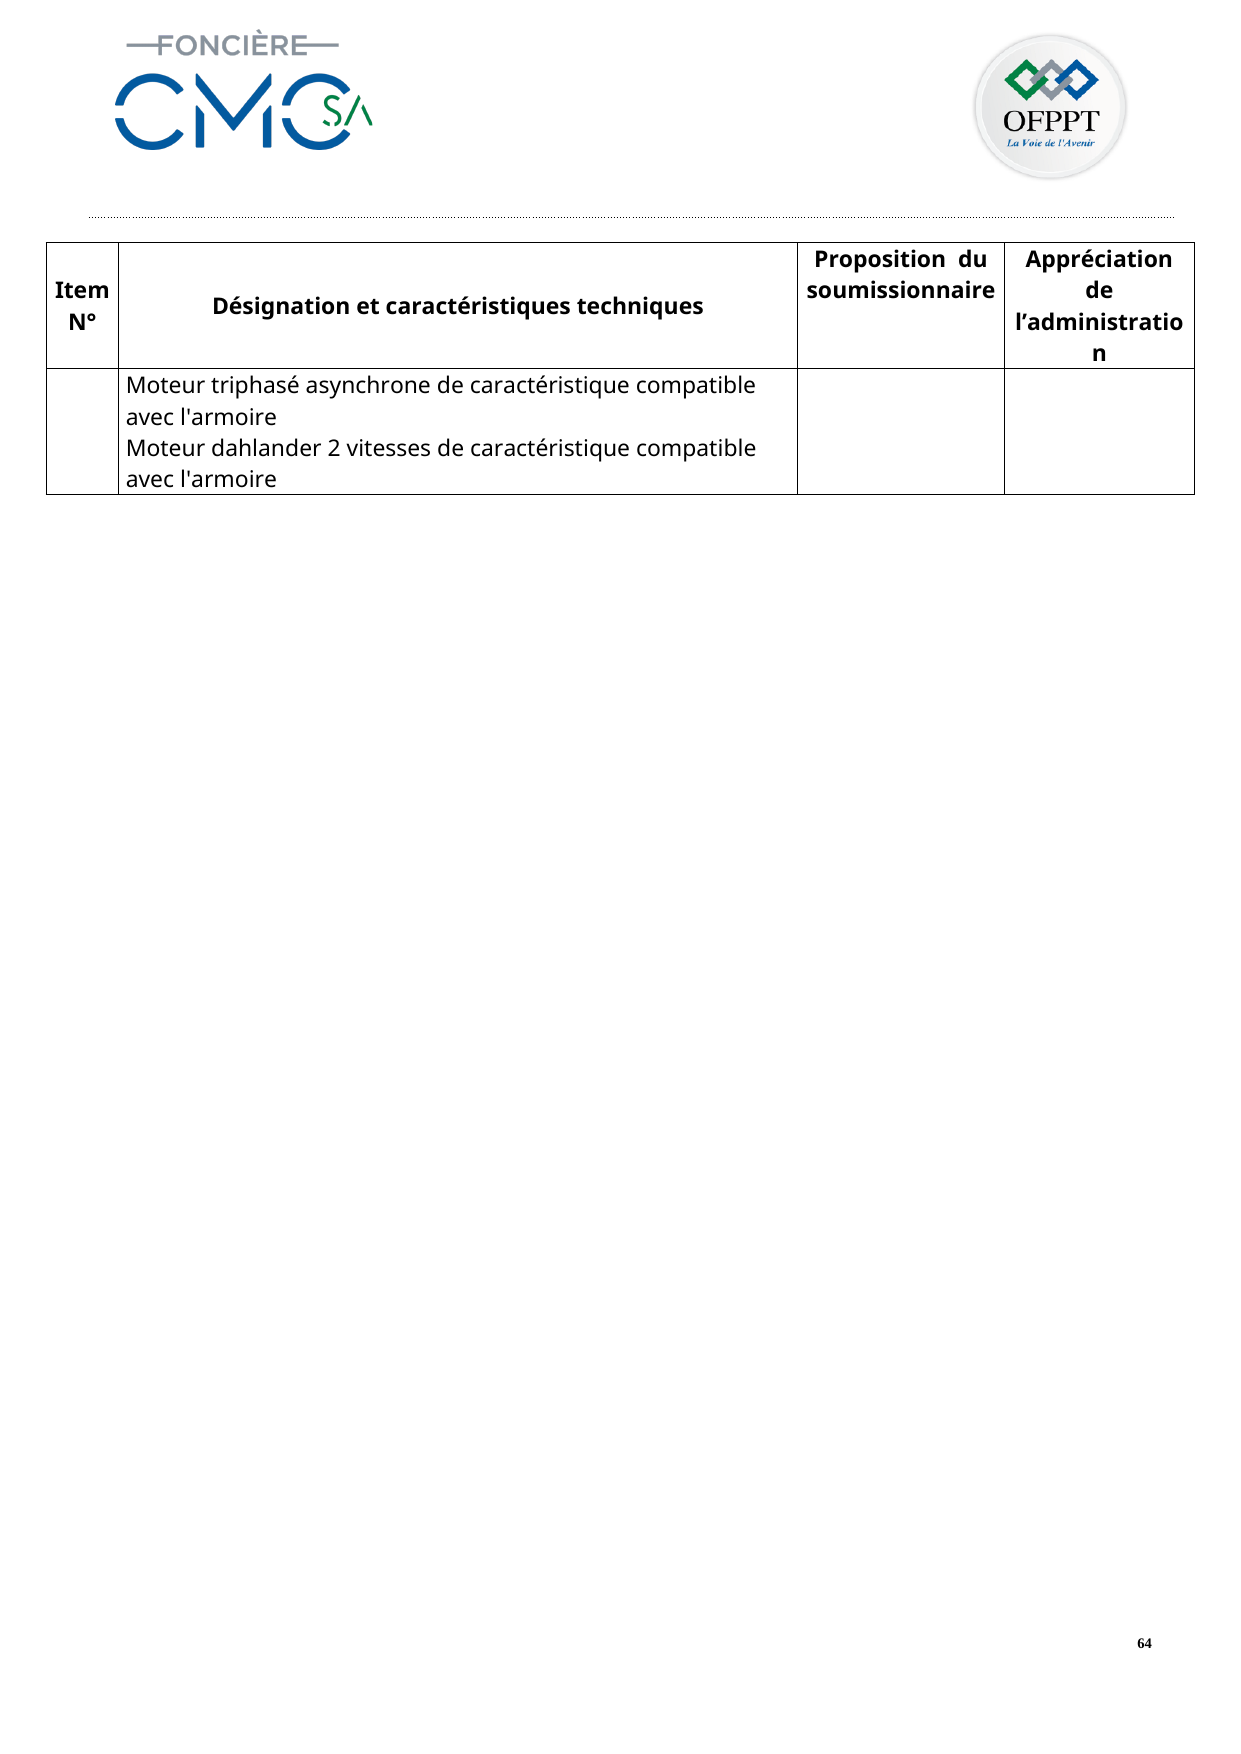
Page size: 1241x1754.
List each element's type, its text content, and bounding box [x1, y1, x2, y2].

picture [968, 29, 1132, 184]
picture [115, 29, 373, 150]
table_cell [1005, 369, 1194, 494]
table_header Appréciation de l’administration [1005, 243, 1194, 368]
table_cell [798, 369, 1004, 494]
table_header Item N° [47, 243, 118, 368]
table_header Proposition du soumissionnaire [798, 243, 1004, 368]
table_cell 11 [47, 369, 118, 494]
table_header Désignation et caractéristiques techniques [119, 243, 797, 368]
